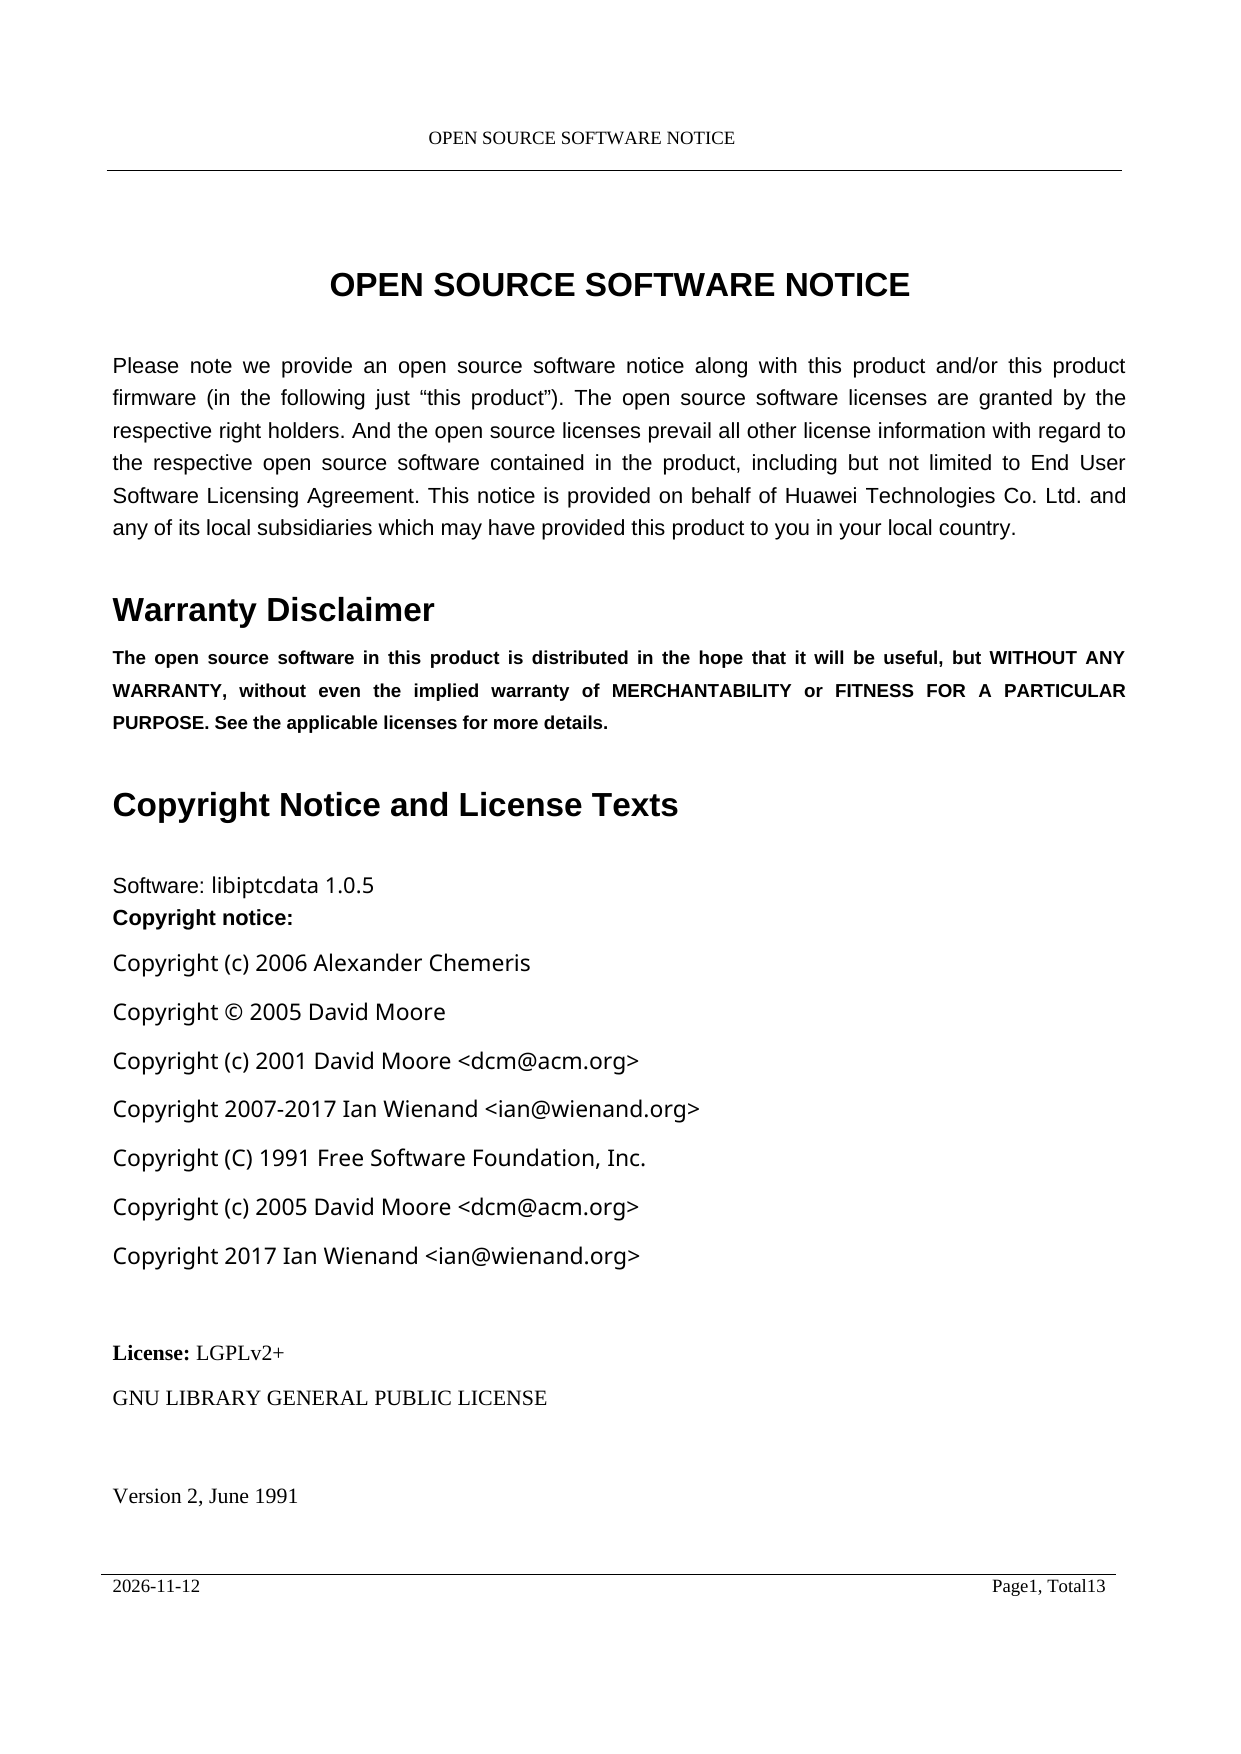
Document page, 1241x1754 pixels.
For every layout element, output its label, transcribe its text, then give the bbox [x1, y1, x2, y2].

text License: LGPLv2+ [112, 1337, 1128, 1369]
text Please note we provide an open source software notice along with this product and/or this product firmware (in the following just “this product”). The open source software licenses are granted by the respective right holders. And the open source licenses prevail all other license information with regard to the respective open source software contained in the product, including but not limited to End User Software Licensing Agreement. This notice is provided on behalf of Huawei Technologies Co. Ltd. and any of its local subsidiaries which may have provided this product to you in your local country. [112, 349, 1128, 544]
text Copyright notice: [112, 901, 1128, 934]
text Copyright Notice and License Texts [112, 771, 1128, 836]
text The open source software in this product is distributed in the hope that it will be useful, but WITHOUT ANY WARRANTY, without even the implied warranty of MERCHANTABILITY or FITNESS FOR A PARTICULAR PURPOSE. See the applicable licenses for more details. [112, 641, 1128, 739]
text OPEN SOURCE SOFTWARE NOTICE [112, 251, 1128, 316]
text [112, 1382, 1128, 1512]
text Software: libiptcdata 1.0.5 [112, 869, 1128, 901]
text Copyright (c) 2006 Alexander Chemeris Copyright © 2005 David Moore Copyright (c) 2001 David Moore <dcm@acm.org> Copyright 2007-2017 Ian Wienand <ian@wienand.org> Copyright (C) 1991 Free Software Foundation, Inc. Copyright (c) 2005 David Moore <dcm@acm.org> Copyright 2017 Ian Wienand <ian@wienand.org> [112, 947, 1128, 1320]
text Warranty Disclaimer [112, 576, 1128, 641]
